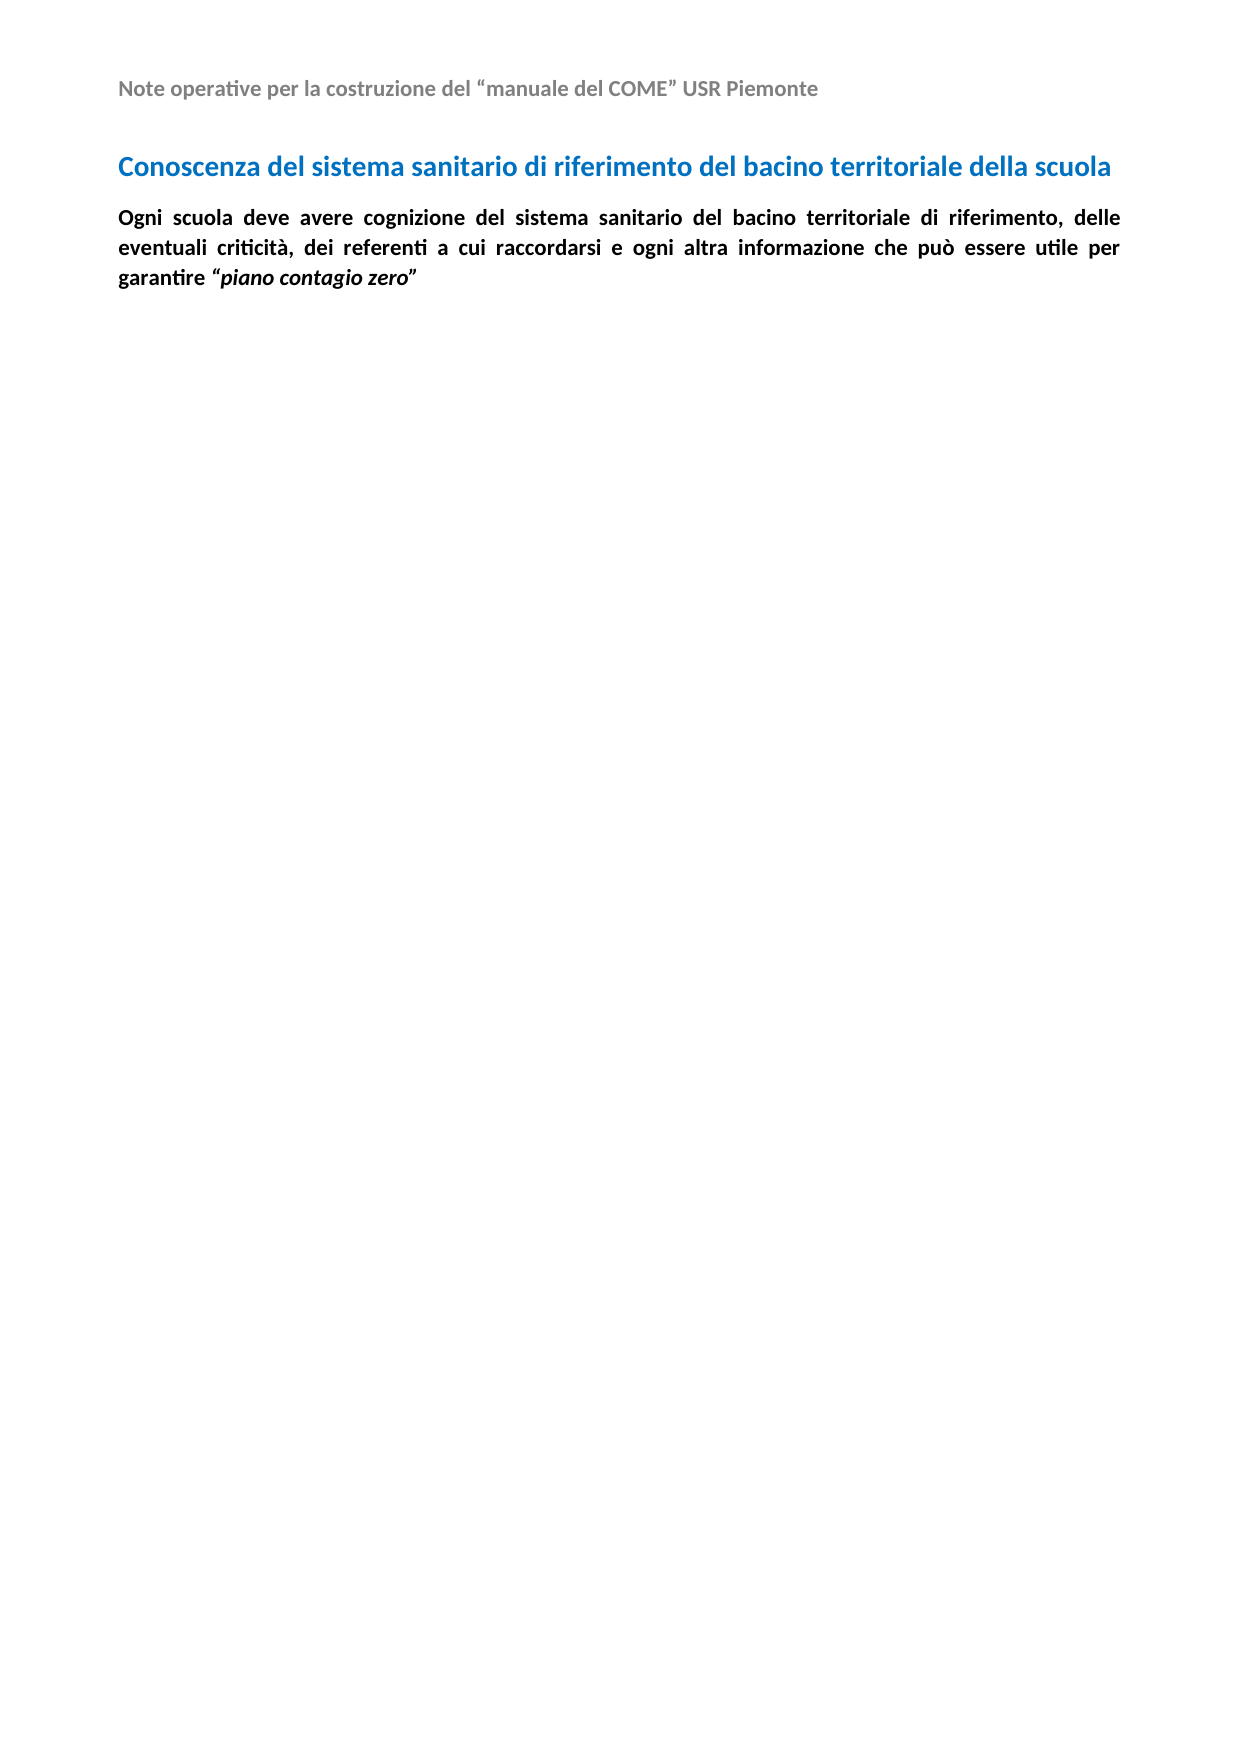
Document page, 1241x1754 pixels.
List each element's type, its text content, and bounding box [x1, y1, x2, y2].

text Ogni scuola deve avere cognizione del sistema sanitario del bacino territoriale di riferimento, delle eventuali criticità, dei referenti a cui raccordarsi e ogni altra informazione che può essere utile per garantire “piano contagio zero” [118, 203, 1122, 291]
text Conoscenza del sistema sanitario di riferimento del bacino territoriale della scuola [118, 148, 1122, 183]
